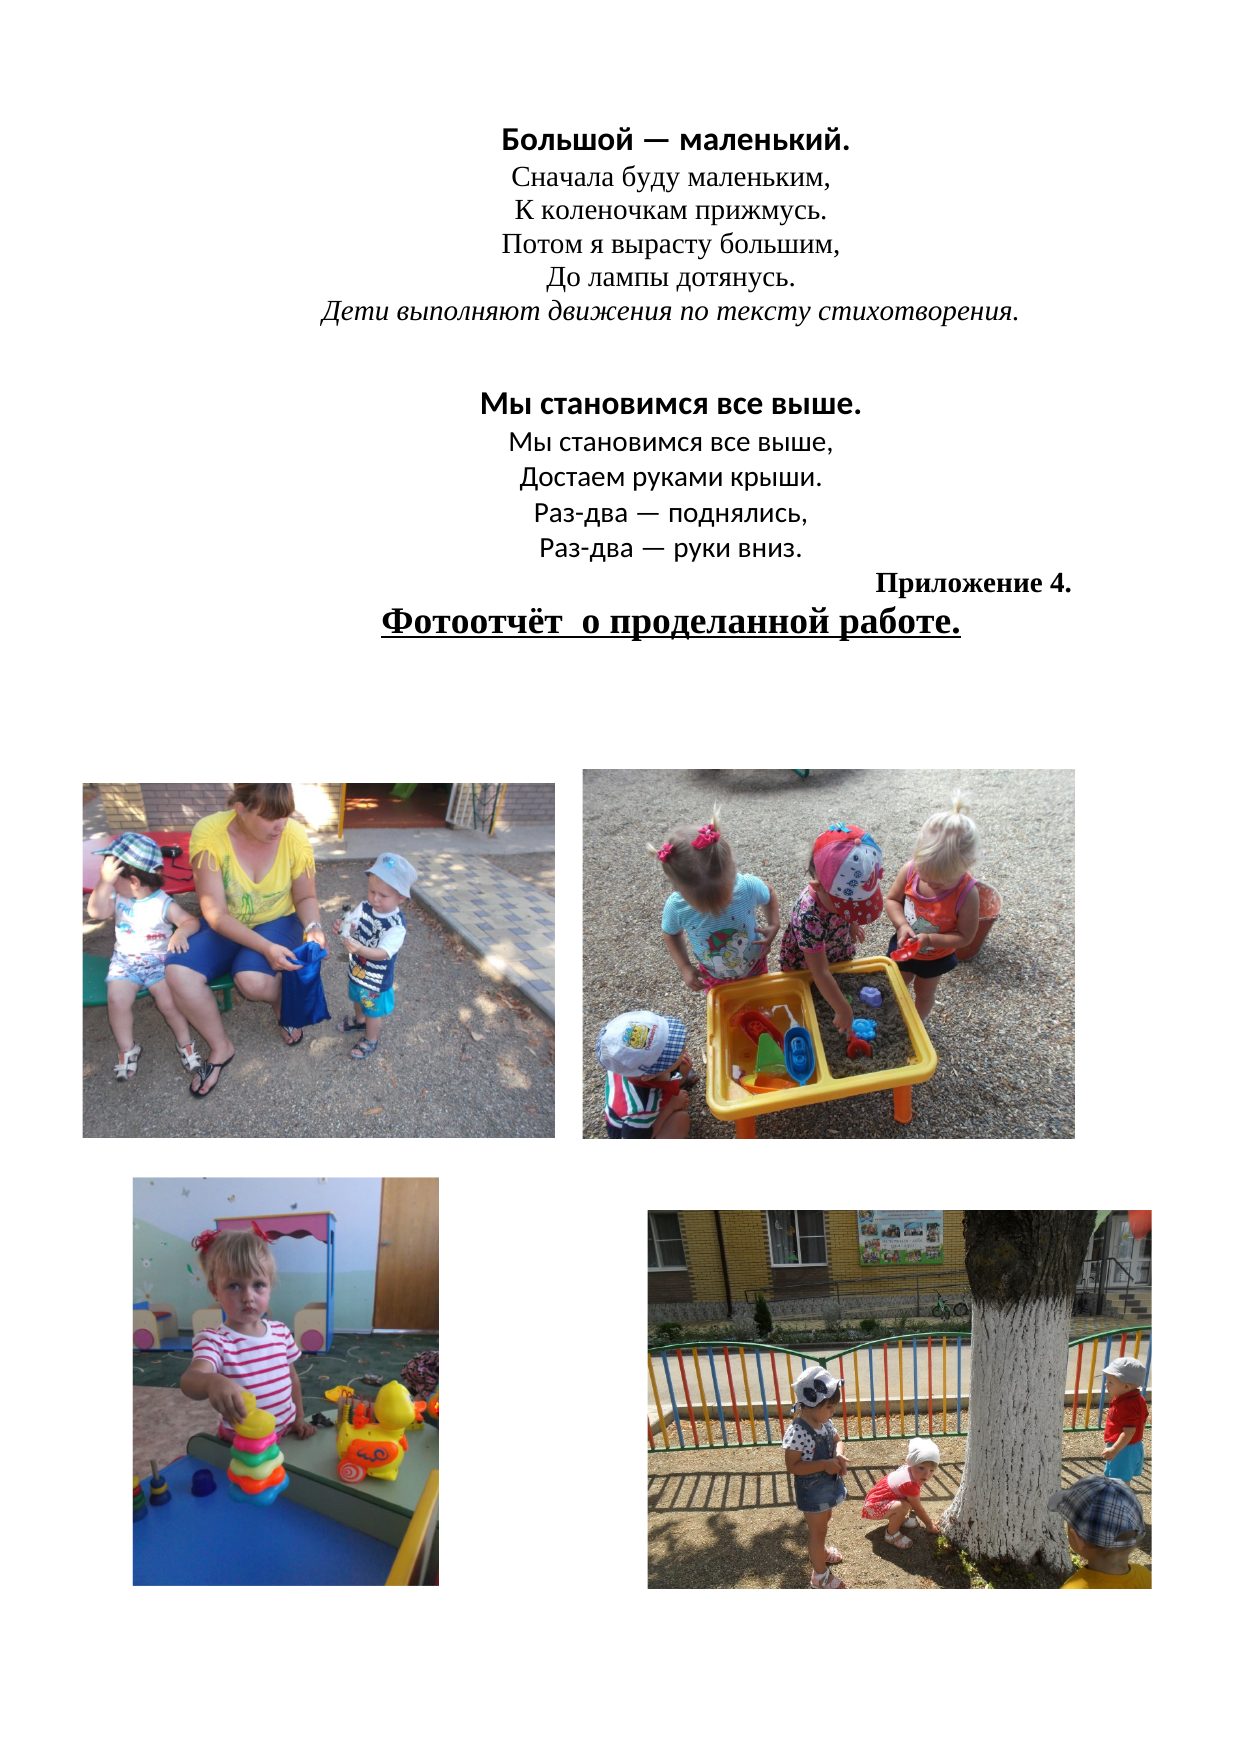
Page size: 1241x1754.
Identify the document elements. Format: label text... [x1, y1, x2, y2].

table_cell Большой — маленький. Сначала буду маленьким, К коленочкам прижмусь. Потом я вырасту большим, До лампы дотянусь. Дети выполняют движения по тексту стихотворения. [177, 118, 1175, 382]
picture [133, 1178, 439, 1585]
picture [82, 783, 555, 1138]
picture [647, 1210, 1152, 1589]
picture [582, 769, 1075, 1139]
table_cell Мы становимся все выше. Мы становимся все выше, Достаем руками крыши. Раз-два — поднялись, Раз-два — руки вниз. Приложение 4. Фотоотчёт о проделанной работе. [177, 382, 1175, 728]
